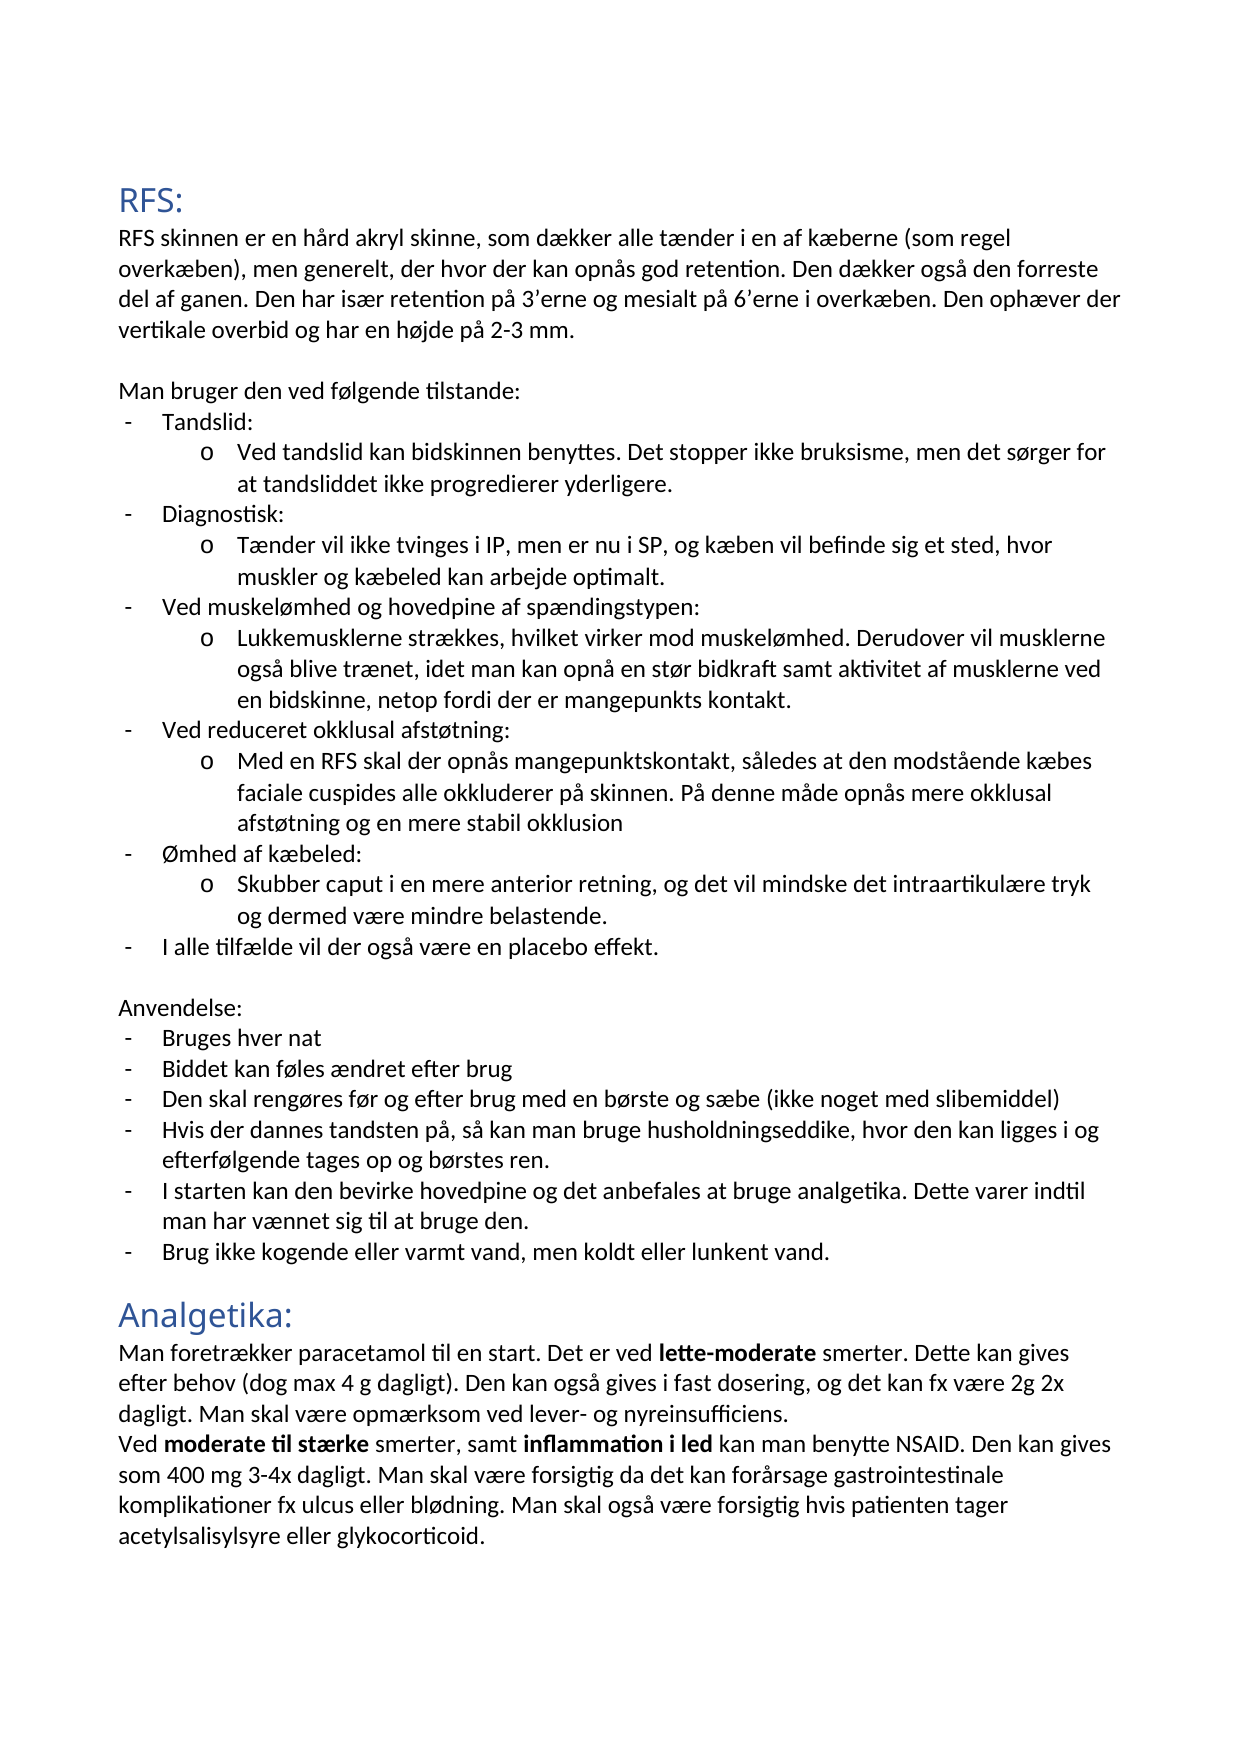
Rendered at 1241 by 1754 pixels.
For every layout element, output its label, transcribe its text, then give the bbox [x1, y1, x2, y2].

subtitle RFS: [118, 177, 1122, 223]
list I alle tilfælde vil der også være en placebo effekt. [124, 931, 1122, 961]
text Ved moderate til stærke smerter, samt inflammation i led kan man benytte NSAID. Den kan gives som 400 mg 3-4x dagligt. Man skal være forsigtig da det kan forårsage gastrointestinale komplikationer fx ulcus eller blødning. Man skal også være forsigtig hvis patienten tager acetylsalisylsyre eller glykocorticoid. [118, 1428, 1122, 1551]
list Brug ikke kogende eller varmt vand, men koldt eller lunkent vand. [124, 1236, 1122, 1267]
text Man foretrækker paracetamol til en start. Det er ved lette-moderate smerter. Dette kan gives efter behov (dog max 4 g dagligt). Den kan også gives i fast dosering, og det kan fx være 2g 2x dagligt. Man skal være opmærksom ved lever- og nyreinsufficiens. [118, 1337, 1122, 1428]
list Ved reduceret okklusal afstøtning: [124, 715, 1122, 745]
subtitle Analgetika: [118, 1292, 1122, 1337]
list Den skal rengøres før og efter brug med en børste og sæbe (ikke noget med slibemiddel) [124, 1083, 1122, 1114]
list Ved muskelømhed og hovedpine af spændingstypen: [124, 591, 1122, 622]
text Man bruger den ved følgende tilstande: [118, 375, 1122, 406]
text RFS skinnen er en hård akryl skinne, som dækker alle tænder i en af kæberne (som regel overkæben), men generelt, der hvor der kan opnås god retention. Den dækker også den forreste del af ganen. Den har især retention på 3’erne og mesialt på 6’erne i overkæben. Den ophæver der vertikale overbid og har en højde på 2-3 mm. [118, 223, 1122, 345]
list Med en RFS skal der opnås mangepunktskontakt, således at den modstående kæbes faciale cuspides alle okkluderer på skinnen. På denne måde opnås mere okklusal afstøtning og en mere stabil okklusion [199, 745, 1122, 838]
list Skubber caput i en mere anterior retning, og det vil mindske det intraartikulære tryk og dermed være mindre belastende. [199, 868, 1122, 931]
list Hvis der dannes tandsten på, så kan man bruge husholdningseddike, hvor den kan ligges i og efterfølgende tages op og børstes ren. [124, 1114, 1122, 1175]
list Ved tandslid kan bidskinnen benyttes. Det stopper ikke bruksisme, men det sørger for at tandsliddet ikke progredierer yderligere. [199, 436, 1122, 498]
list I starten kan den bevirke hovedpine og det anbefales at bruge analgetika. Dette varer indtil man har vænnet sig til at bruge den. [124, 1175, 1122, 1236]
list Lukkemusklerne strækkes, hvilket virker mod muskelømhed. Derudover vil musklerne også blive trænet, idet man kan opnå en stør bidkraft samt aktivitet af musklerne ved en bidskinne, netop fordi der er mangepunkts kontakt. [199, 622, 1122, 715]
text Anvendelse: [118, 992, 1122, 1022]
list Diagnostisk: [124, 498, 1122, 529]
list Biddet kan føles ændret efter brug [124, 1053, 1122, 1083]
list Tænder vil ikke tvinges i IP, men er nu i SP, og kæben vil befinde sig et sted, hvor muskler og kæbeled kan arbejde optimalt. [199, 529, 1122, 591]
list Tandslid: [124, 406, 1122, 436]
list Ømhed af kæbeled: [124, 838, 1122, 868]
list Bruges hver nat [124, 1022, 1122, 1053]
